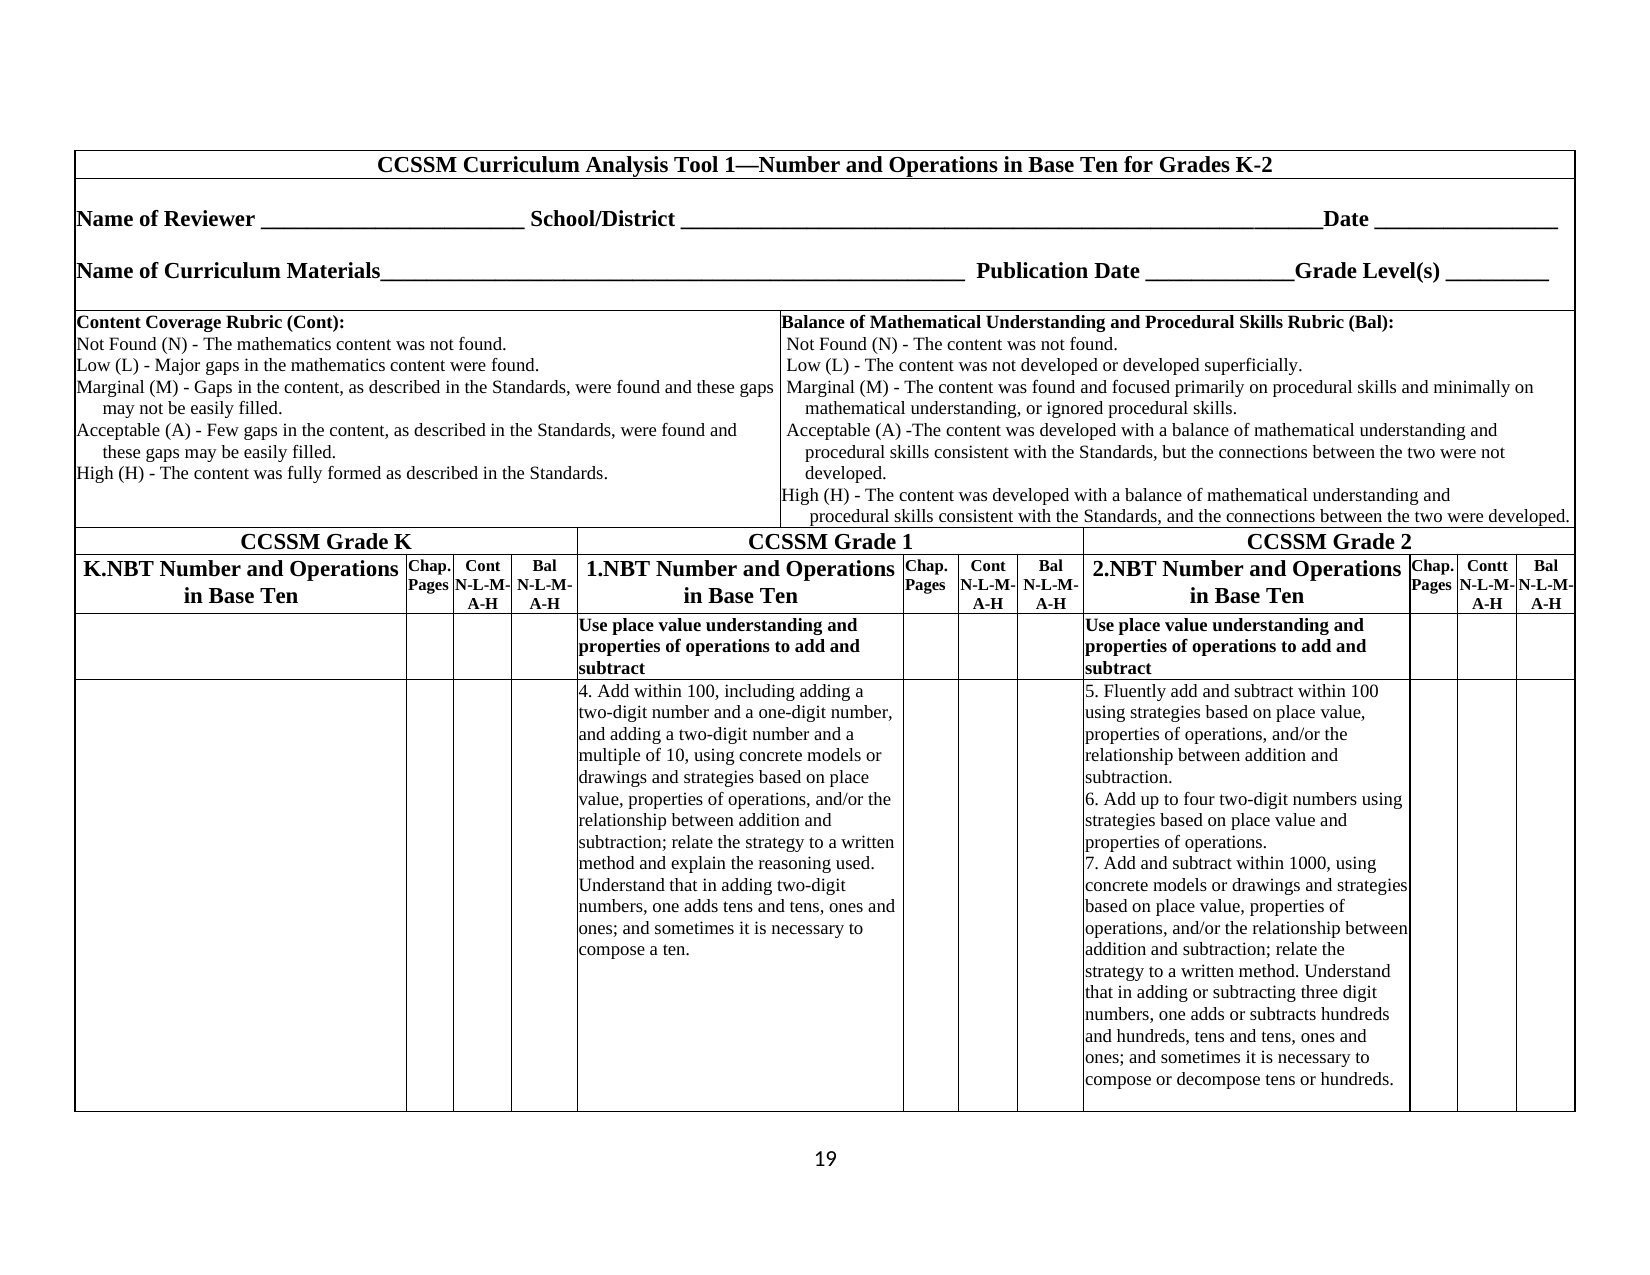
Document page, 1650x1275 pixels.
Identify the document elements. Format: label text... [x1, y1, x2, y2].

table_header CCSSM Curriculum Analysis Tool 1—Number and Operations in Base Ten for Grades K-2 [76, 151, 1574, 177]
table_cell 2.NBT Number and Operations in Base Ten [1084, 555, 1409, 613]
table_cell CCSSM Grade 2 [1084, 528, 1574, 554]
table_cell Content Coverage Rubric (Cont): Not Found (N) - The mathematics content was not found. Low (L) - Major gaps in the mathematics content were found. Marginal (M) - Gaps in the content, as described in the Standards, were found and these gaps may not be easily filled. Acceptable (A) - Few gaps in the content, as described in the Standards, were found and these gaps may be easily filled. High (H) - The content was fully formed as described in the Standards. [76, 311, 780, 527]
table_cell Balance of Mathematical Understanding and Procedural Skills Rubric (Bal): Not Found (N) - The content was not found. Low (L) - The content was not developed or developed superficially. Marginal (M) - The content was found and focused primarily on procedural skills and minimally on mathematical understanding, or ignored procedural skills. Acceptable (A) -The content was developed with a balance of mathematical understanding and procedural skills consistent with the Standards, but the connections between the two were not developed. High (H) - The content was developed with a balance of mathematical understanding and procedural skills consistent with the Standards, and the connections between the two were developed. [781, 311, 1574, 527]
table_cell [904, 614, 958, 678]
table_cell Cont N-L-M- A-H [454, 555, 511, 613]
table_cell [407, 614, 453, 678]
table_cell K.NBT Number and Operations in Base Ten [76, 555, 406, 613]
table_cell [454, 614, 511, 678]
table_cell Chap.Pages [407, 555, 453, 613]
table_cell CCSSM Grade 1 [578, 528, 1083, 554]
table_cell Cont N-L-M- A-H [959, 555, 1017, 613]
table_cell [1458, 680, 1516, 1111]
table_cell [454, 680, 511, 1111]
table_cell Bal N-L-M- A-H [1018, 555, 1083, 613]
table_cell Contt N-L-M- A-H [1458, 555, 1516, 613]
table_cell 1.NBT Number and Operations in Base Ten [578, 555, 903, 613]
table_cell [1018, 680, 1083, 1111]
table_cell [76, 614, 406, 678]
table_cell [1517, 680, 1574, 1111]
table_cell Bal N-L-M- A-H [512, 555, 577, 613]
table_cell Name of Reviewer _______________________ School/District ________________________________________________________Date ________________ Name of Curriculum Materials___________________________________________________ Publication Date _____________Grade Level(s) _________ [76, 179, 1574, 310]
table_cell [1458, 614, 1516, 678]
table_cell [1411, 614, 1457, 678]
table_cell Use place value understanding and properties of operations to add and subtract [1084, 614, 1409, 678]
table_cell CCSSM Grade K [76, 528, 577, 554]
table_cell [959, 680, 1017, 1111]
table_cell [904, 680, 958, 1111]
table_cell Chap.Pages [1411, 555, 1457, 613]
table_cell [512, 680, 577, 1111]
table_cell Bal N-L-M- A-H [1517, 555, 1574, 613]
table_cell Use place value understanding and properties of operations to add and subtract [578, 614, 903, 678]
table_cell Chap.Pages [904, 555, 958, 613]
table_cell [407, 680, 453, 1111]
table_cell [1411, 680, 1457, 1111]
table_cell [76, 680, 406, 1111]
table_cell [1517, 614, 1574, 678]
table_cell [959, 614, 1017, 678]
table_cell [1018, 614, 1083, 678]
table_cell [512, 614, 577, 678]
